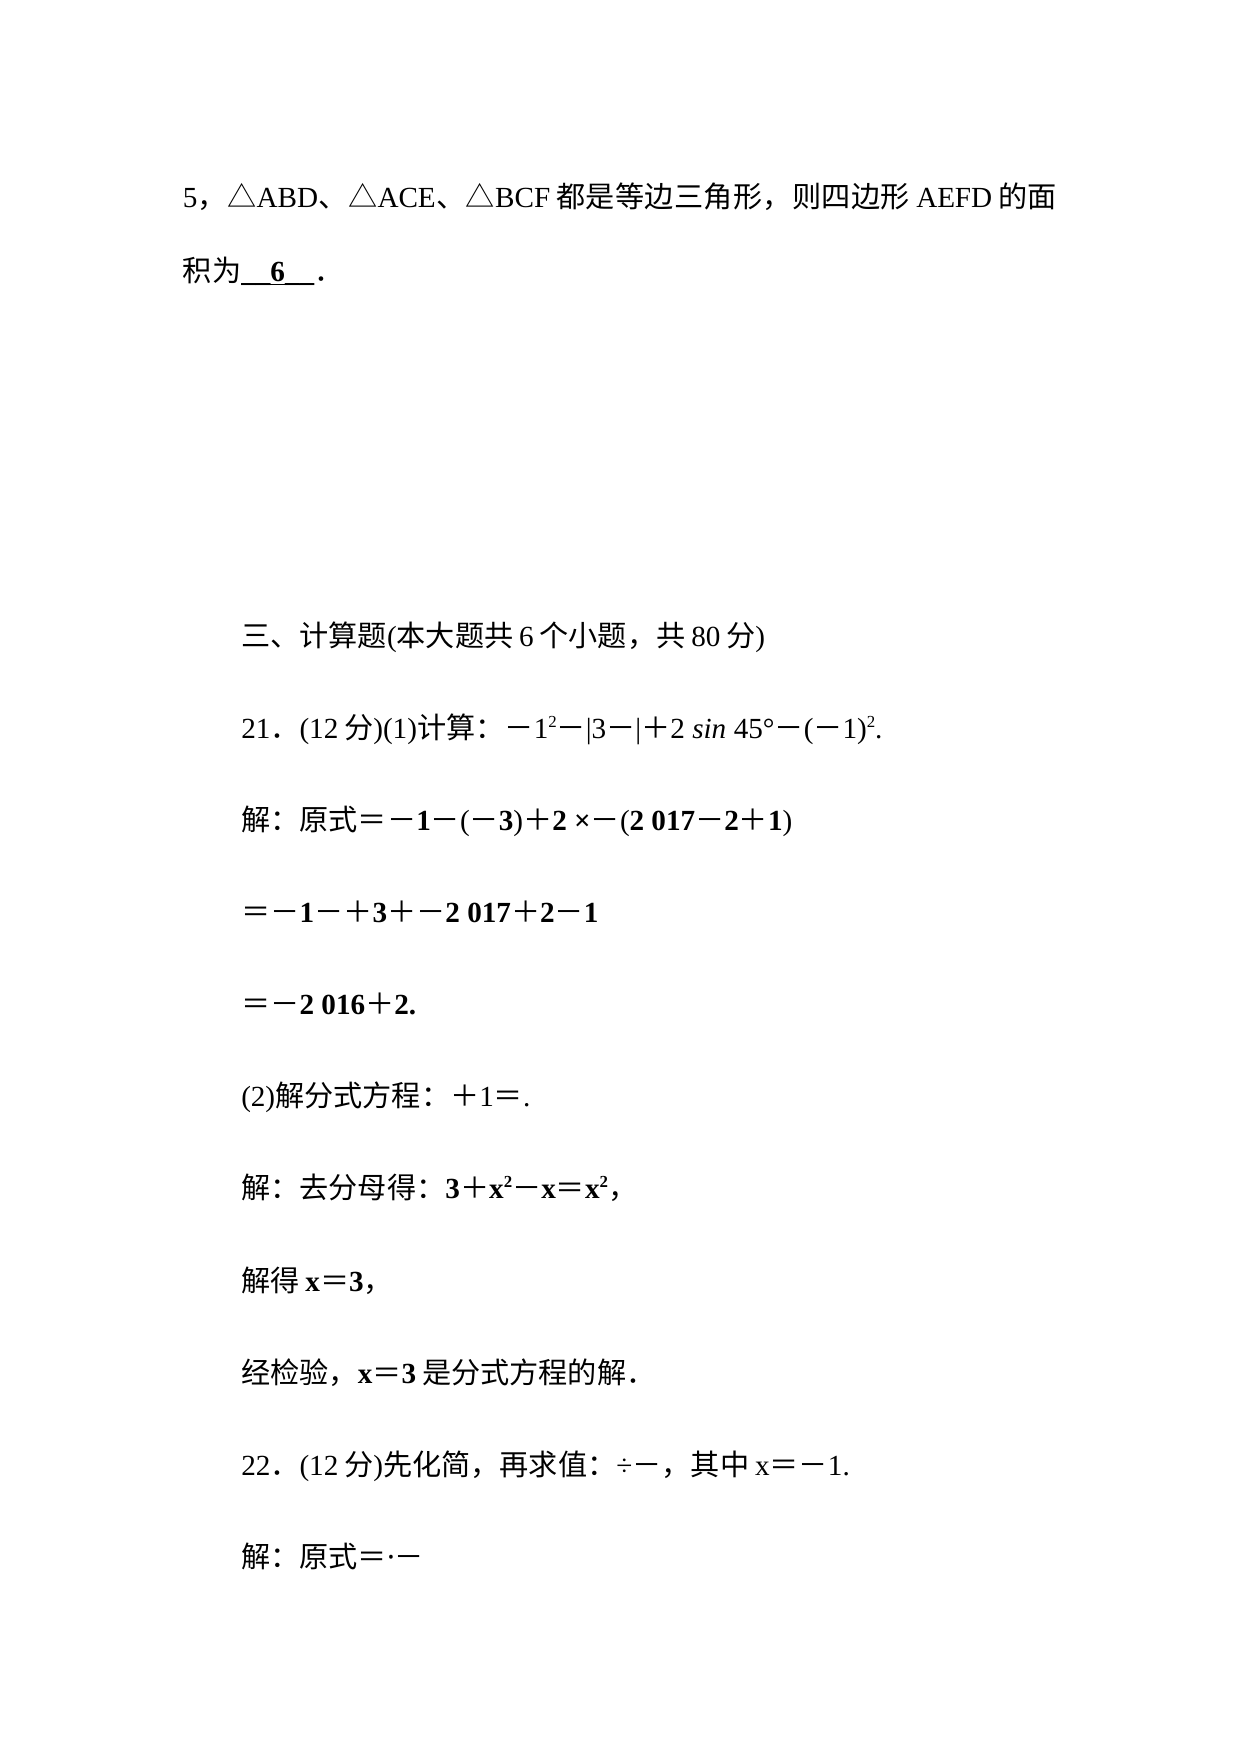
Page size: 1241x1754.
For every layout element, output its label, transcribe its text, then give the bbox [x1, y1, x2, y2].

text 经检验，x＝3是分式方程的解． [183, 1338, 1058, 1403]
text 解：原式＝·－ [183, 1522, 1058, 1587]
text 三、计算题(本大题共6个小题，共80分) [183, 601, 1058, 666]
text 21．(12分)(1)计算：－12－|3－|＋2 sin 45°－(－1)2. [183, 693, 1058, 758]
text ＝－2 016＋2. [183, 969, 1058, 1034]
text ＝－1－＋3＋－2 017＋2－1 [183, 877, 1058, 942]
text 解：去分母得：3＋x2－x＝x2， [183, 1154, 1058, 1219]
text 22．(12分)先化简，再求值：÷－，其中x＝－1. [183, 1430, 1058, 1495]
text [183, 162, 1058, 302]
text 解：原式＝－1－(－3)＋2 ×－(2 017－2＋1) [183, 785, 1058, 850]
text 解得x＝3， [183, 1246, 1058, 1311]
text (2)解分式方程：＋1＝. [183, 1062, 1058, 1127]
